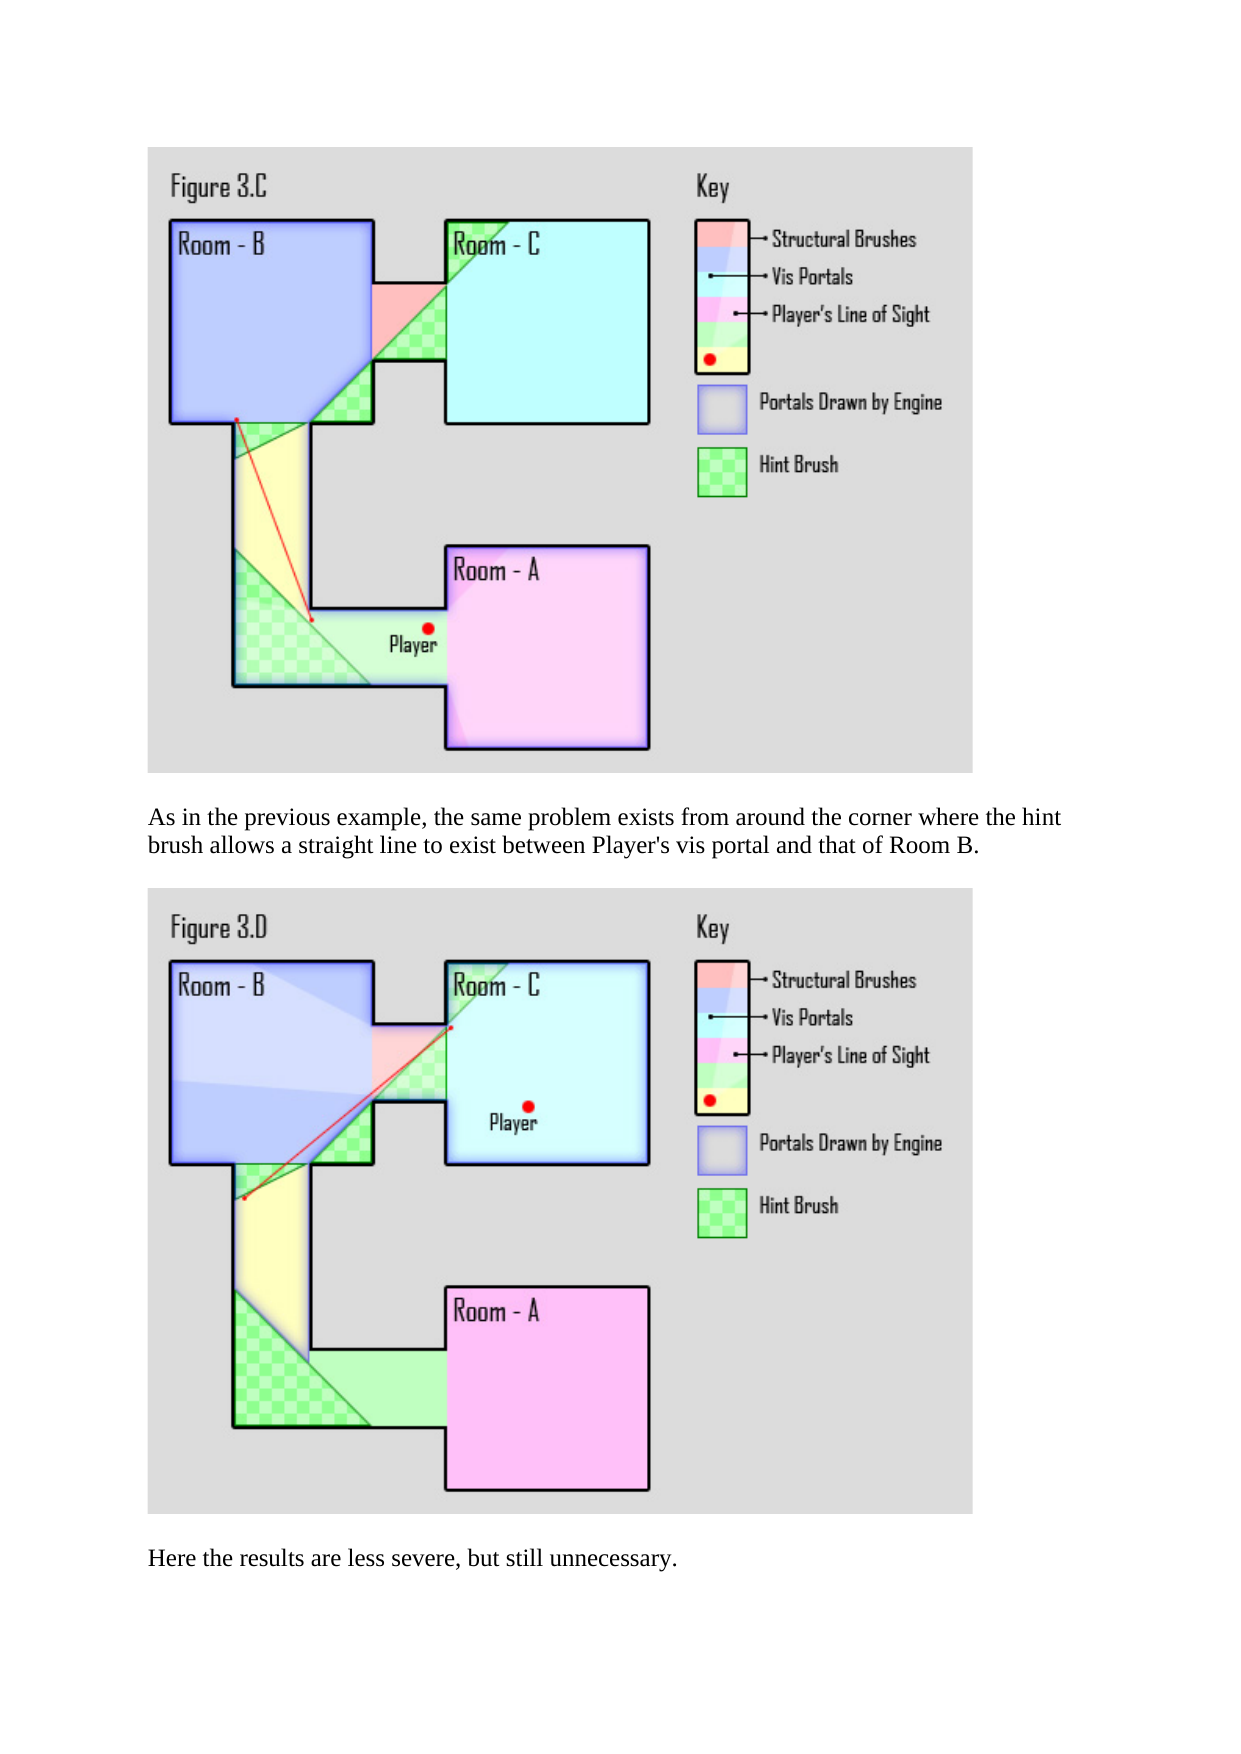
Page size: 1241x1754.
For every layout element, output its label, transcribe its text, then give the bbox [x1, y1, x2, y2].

picture [147, 147, 973, 773]
text As in the previous example, the same problem exists from around the corner where the hint brush allows a straight line to exist between Player's vis portal and that of Room B. [148, 802, 1093, 859]
text Here the results are less severe, but still unnecessary. [148, 1543, 1093, 1571]
picture [147, 888, 973, 1514]
